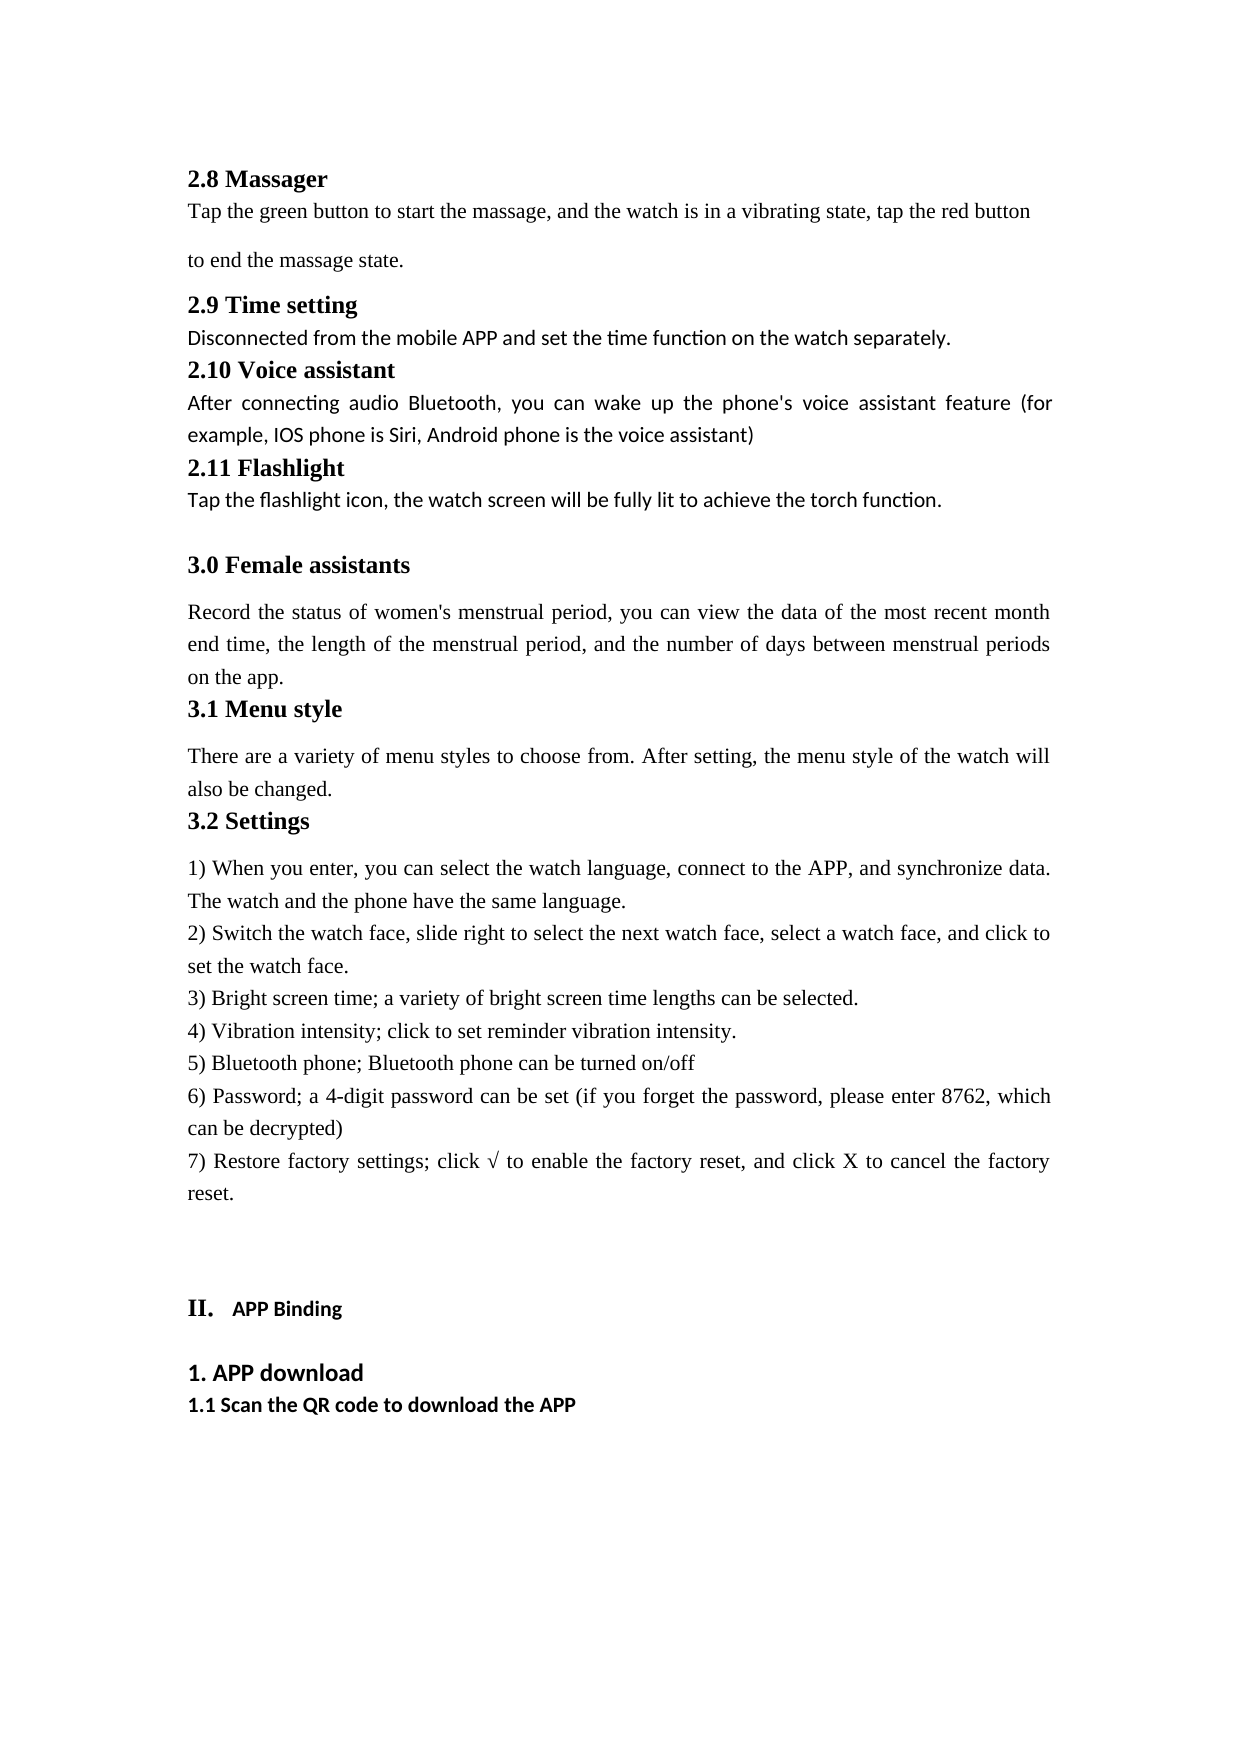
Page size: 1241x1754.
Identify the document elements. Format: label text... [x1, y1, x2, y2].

list 3.1 Menu style [187, 693, 1053, 725]
list 3.0 Female assistants [187, 548, 1053, 581]
text 2) Switch the watch face, slide right to select the next watch face, select a watch face, and click to set the watch face. [187, 916, 1053, 981]
text Disconnected from the mobile APP and set the time function on the watch separately. [187, 321, 1053, 353]
text 4) Vibration intensity; click to set reminder vibration intensity. [187, 1014, 1053, 1046]
text After connecting audio Bluetooth, you can wake up the phone's voice assistant feature (for example, IOS phone is Siri, Android phone is the voice assistant) [187, 386, 1053, 451]
text 5) Bluetooth phone; Bluetooth phone can be turned on/off [187, 1046, 1053, 1079]
text 1.1 Scan the QR code to download the APP [187, 1388, 1053, 1421]
text 7) Restore factory settings; click √ to enable the factory reset, and click X to cancel the factory reset. [187, 1144, 1053, 1209]
text 2.9 Time setting [187, 288, 1053, 321]
text Record the status of women's menstrual period, you can view the data of the most recent month end time, the length of the menstrual period, and the number of days between menstrual periods on the app. [187, 595, 1053, 693]
text 2.8 Massager [187, 162, 1053, 194]
text II．APP Binding [187, 1291, 1053, 1323]
text Tap the flashlight icon, the watch screen will be fully lit to achieve the torch function. [187, 483, 1053, 516]
text 1. APP download [187, 1356, 1053, 1388]
text 2.11 Flashlight [187, 451, 1053, 483]
list 3.2 Settings [187, 804, 1053, 837]
text 1) When you enter, you can select the watch language, connect to the APP, and synchronize data. The watch and the phone have the same language. [187, 851, 1053, 916]
text 2.10 Voice assistant [187, 353, 1053, 386]
text 3) Bright screen time; a variety of bright screen time lengths can be selected. [187, 981, 1053, 1014]
text There are a variety of menu styles to choose from. After setting, the menu style of the watch will also be changed. [187, 739, 1053, 804]
list Tap the green button to start the massage, and the watch is in a vibrating state, tap the red button to end the massage state. [187, 194, 1053, 276]
text 6) Password; a 4-digit password can be set (if you forget the password, please enter 8762, which can be decrypted) [187, 1079, 1053, 1144]
